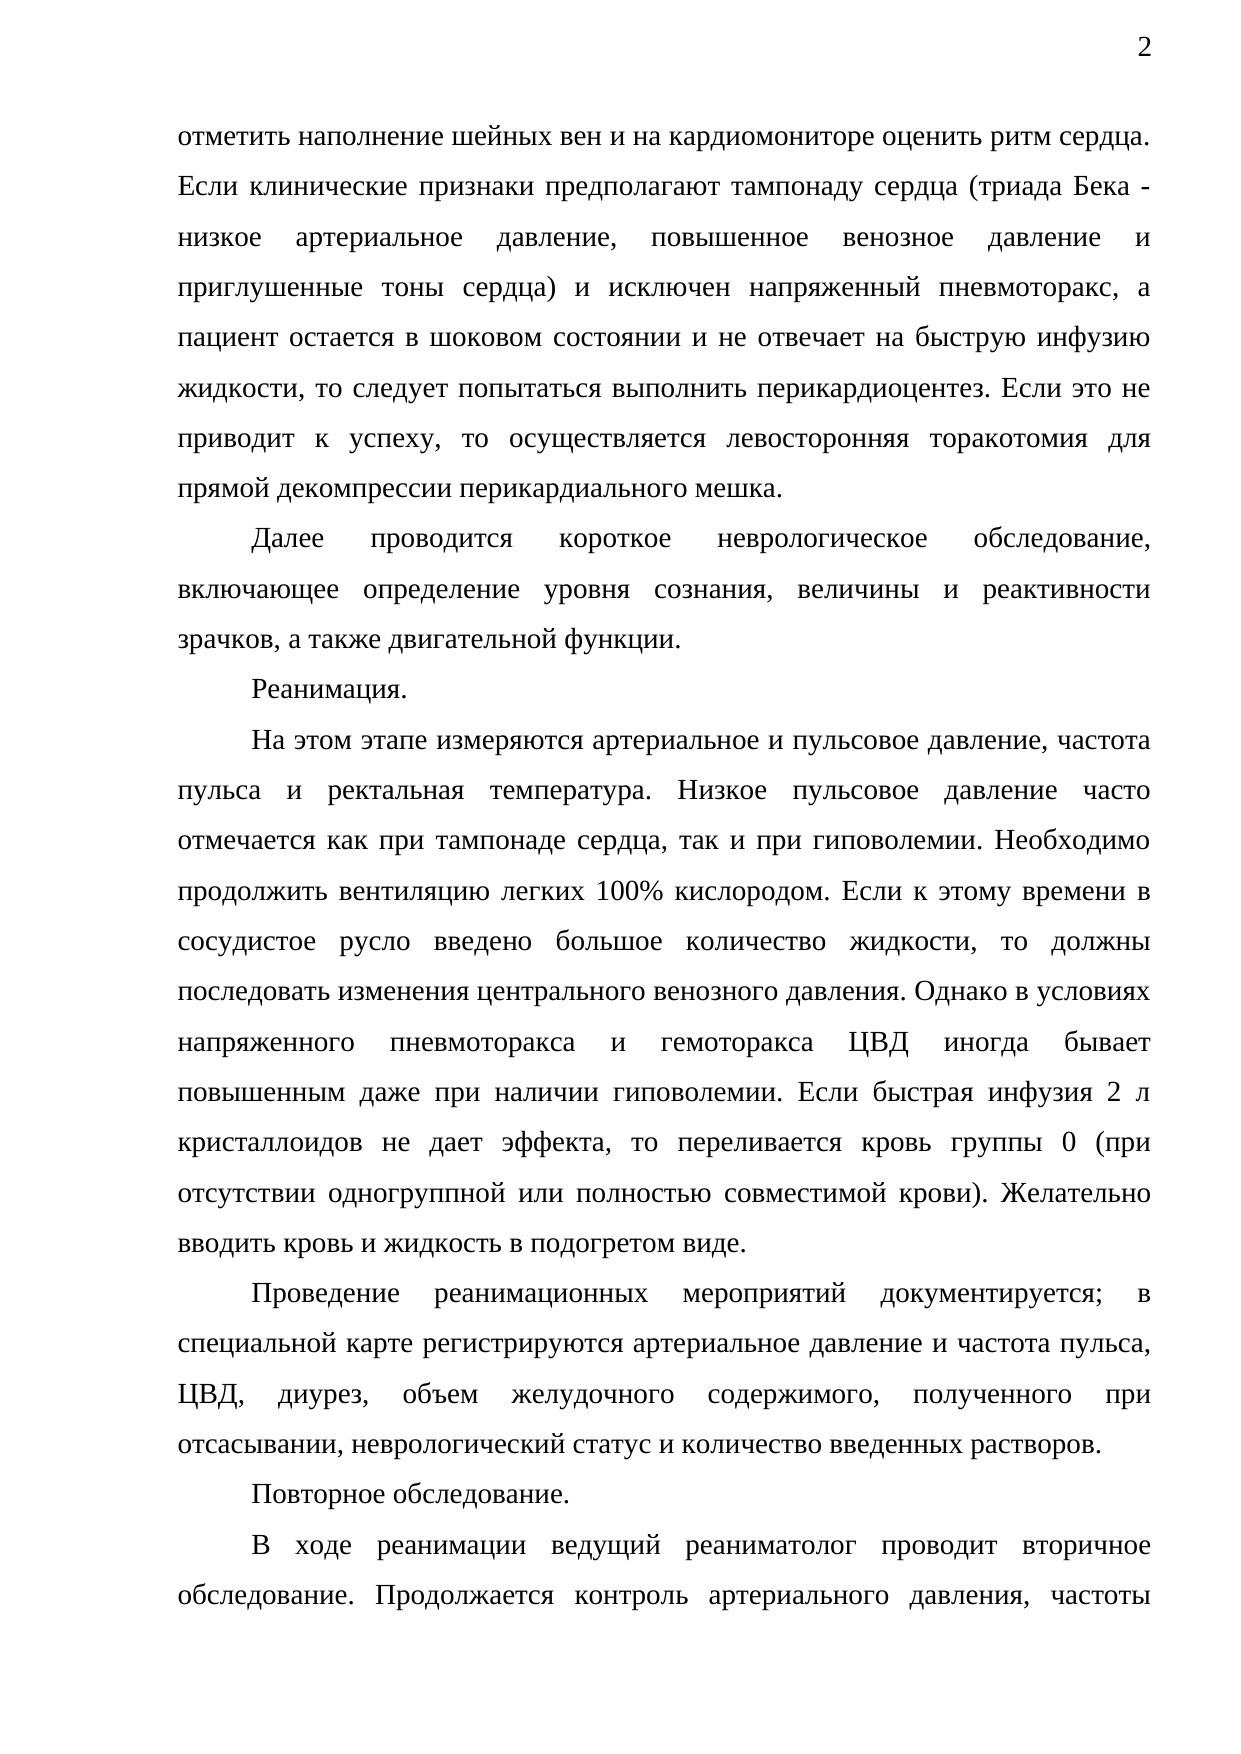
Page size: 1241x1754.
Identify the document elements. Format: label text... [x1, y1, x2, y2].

text Далее проводится короткое неврологическое обследование, включающее определение уровня сознания, величины и реактивности зрачков, а также двигательной функции. [177, 521, 1152, 655]
text Реанимация. [177, 672, 1152, 705]
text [177, 118, 1152, 504]
text Повторное обследование. [177, 1477, 1152, 1510]
text На этом этапе измеряются артериальное и пульсовое давление, частота пульса и ректальная температура. Низкое пульсовое давление часто отмечается как при тампонаде сердца, так и при гиповолемии. Необходимо продолжить вентиляцию легких 100% кислородом. Если к этому времени в сосудистое русло введено большое количество жидкости, то должны последовать изменения центрального венозного давления. Однако в условиях напряженного пневмоторакса и гемоторакса ЦВД иногда бывает повышенным даже при наличии гиповолемии. Если быстрая инфузия 2 л кристаллоидов не дает эффекта, то переливается кровь группы 0 (при отсутствии одногруппной или полностью совместимой крови). Желательно вводить кровь и жидкость в подогретом виде. [177, 722, 1152, 1258]
text Проведение реанимационных мероприятий документируется; в специальной карте регистрируются артериальное давление и частота пульса, ЦВД, диурез, объем желудочного содержимого, полученного при отсасывании, неврологический статус и количество введенных растворов. [177, 1275, 1152, 1460]
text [177, 1527, 1152, 1611]
